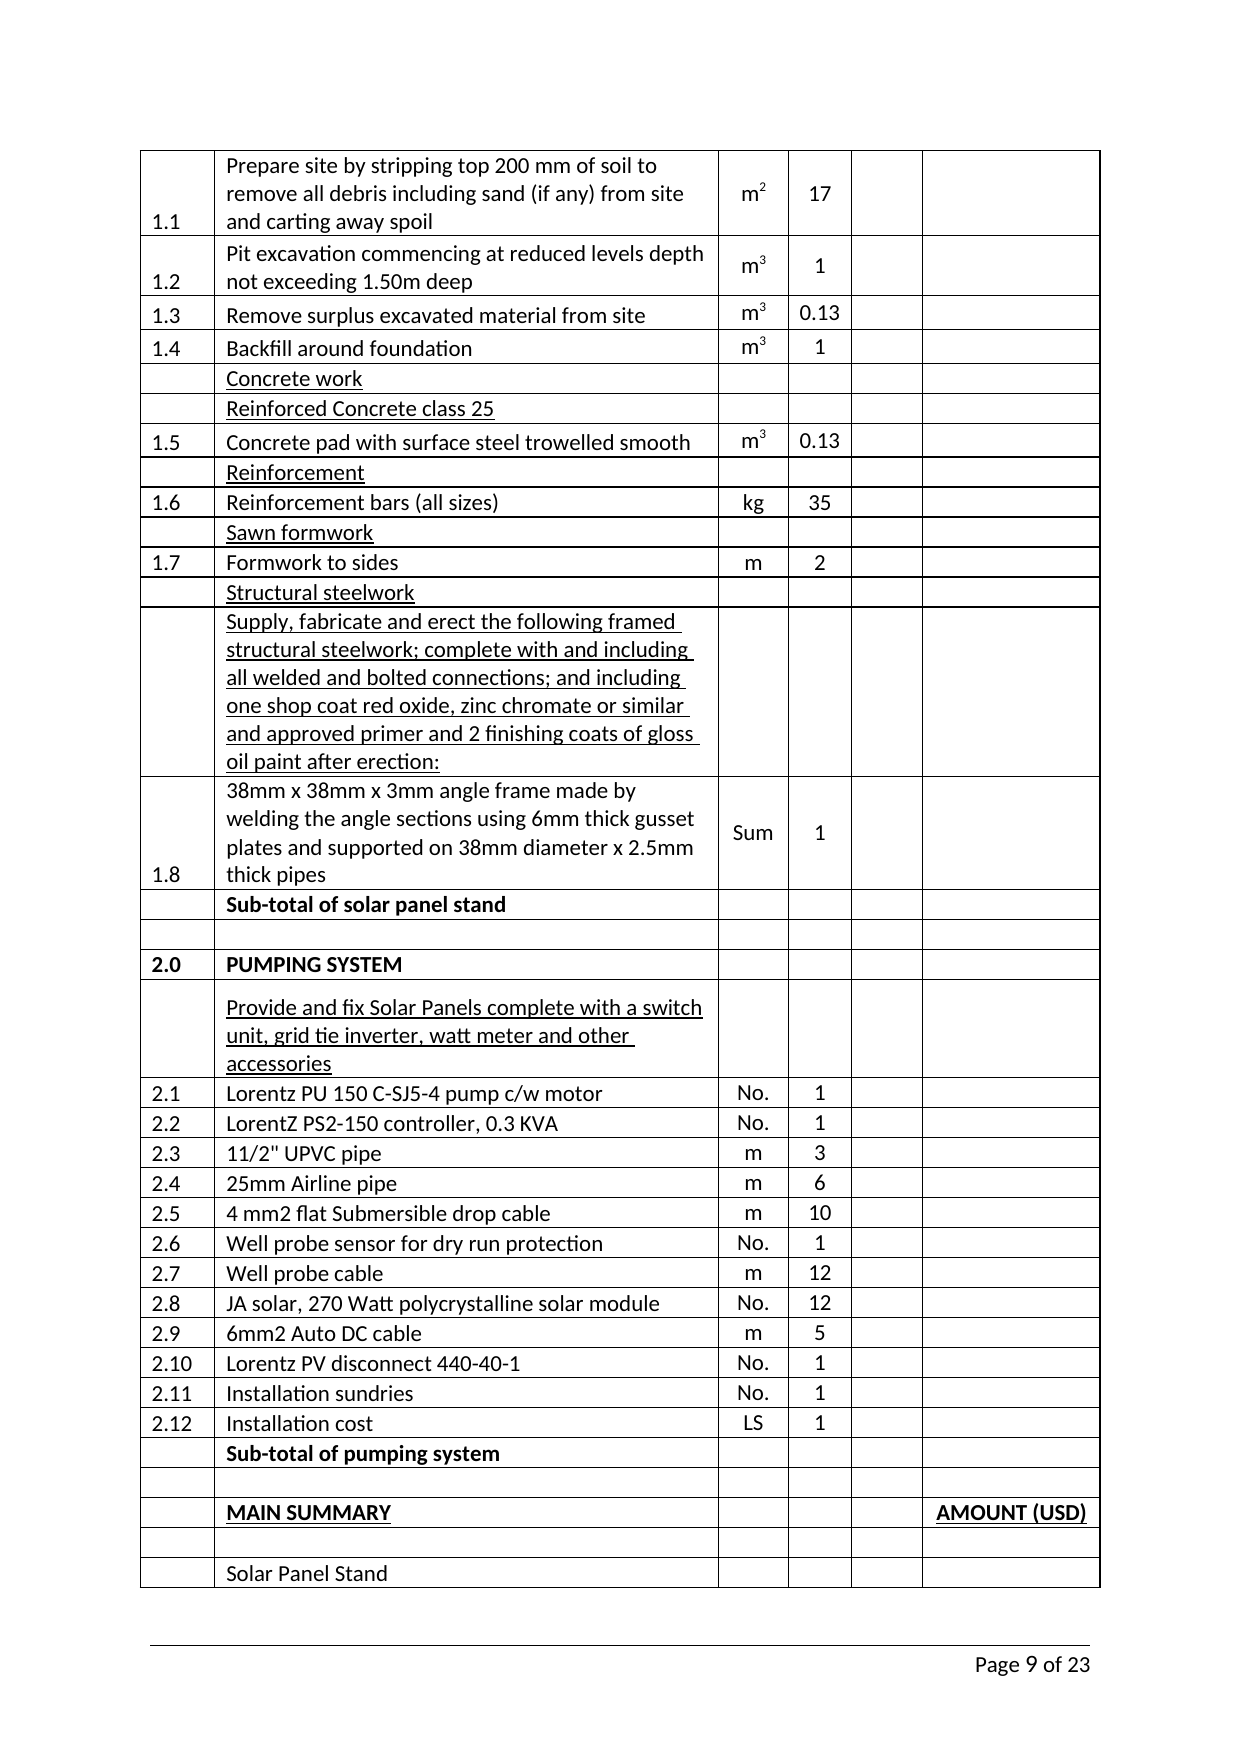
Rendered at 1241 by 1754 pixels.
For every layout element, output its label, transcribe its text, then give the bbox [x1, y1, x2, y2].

table_cell Well probe cable [215, 1258, 718, 1287]
table_cell [852, 1288, 922, 1317]
table_cell [141, 920, 214, 949]
table_cell [852, 1258, 922, 1287]
table_cell m3 [719, 296, 788, 329]
table_cell Formwork to sides [215, 548, 718, 576]
table_cell [141, 578, 214, 606]
table_cell 2.3 [141, 1138, 214, 1167]
table_cell 38mm x 38mm x 3mm angle frame made by welding the angle sections using 6mm thick gusset plates and supported on 38mm diameter x 2.5mm thick pipes [215, 777, 718, 889]
table_cell [852, 518, 922, 546]
table_cell [789, 890, 851, 919]
table_cell [789, 1498, 851, 1527]
table_cell 12 [789, 1258, 851, 1287]
table_cell [852, 1078, 922, 1107]
table_cell Provide and fix Solar Panels complete with a switch unit, grid tie inverter, watt meter and other accessories [215, 980, 718, 1077]
table_cell [852, 1318, 922, 1347]
table_cell [923, 1228, 1099, 1257]
table_cell [852, 1108, 922, 1137]
table_cell [852, 1198, 922, 1227]
table_cell [852, 364, 922, 393]
table_cell [852, 1378, 922, 1407]
table_cell [923, 1348, 1099, 1377]
table_cell [852, 777, 922, 889]
table_cell [923, 488, 1099, 516]
table_cell [789, 608, 851, 776]
table_cell Remove surplus excavated material from site [215, 296, 718, 329]
table_cell 2.6 [141, 1228, 214, 1257]
table_cell 1.4 [141, 330, 214, 363]
table_cell Supply, fabricate and erect the following framed structural steelwork; complete with and including all welded and bolted connections; and including one shop coat red oxide, zinc chromate or similar and approved primer and 2 finishing coats of gloss oil paint after erection: [215, 608, 718, 776]
table_cell [719, 1498, 788, 1527]
table_cell [141, 608, 214, 776]
table_cell [852, 1438, 922, 1467]
table_cell No. [719, 1078, 788, 1107]
table_cell 4 mm2 flat Submersible drop cable [215, 1198, 718, 1227]
table_cell [923, 394, 1099, 423]
table_cell [923, 330, 1099, 363]
table_cell [852, 330, 922, 363]
table_cell [852, 236, 922, 295]
table_cell No. [719, 1228, 788, 1257]
table_cell [719, 980, 788, 1077]
table_cell [141, 1498, 214, 1527]
table_cell 1 [789, 777, 851, 889]
table_cell [789, 364, 851, 393]
table_cell [852, 424, 922, 456]
table_cell [789, 1558, 851, 1587]
table_cell Sub-total of solar panel stand [215, 890, 718, 919]
table_cell 1.5 [141, 424, 214, 456]
table_cell m3 [719, 330, 788, 363]
table_cell [852, 578, 922, 606]
table_cell [923, 777, 1099, 889]
table_cell [923, 1288, 1099, 1317]
table_cell [789, 578, 851, 606]
table_cell [141, 364, 214, 393]
table_cell [923, 1138, 1099, 1167]
table_cell 2.2 [141, 1108, 214, 1137]
table_cell [141, 518, 214, 546]
table_cell 6 [789, 1168, 851, 1197]
table_cell [923, 1168, 1099, 1197]
table_cell m2 [719, 151, 788, 235]
table_cell [789, 458, 851, 486]
table_cell AMOUNT (USD) [923, 1498, 1099, 1527]
table_cell [789, 518, 851, 546]
table_cell [852, 458, 922, 486]
table_cell m [719, 1198, 788, 1227]
table_cell Lorentz PV disconnect 440-40-1 [215, 1348, 718, 1377]
table_cell [141, 890, 214, 919]
table_cell [852, 980, 922, 1077]
table_cell [923, 578, 1099, 606]
table_cell [852, 1348, 922, 1377]
table_cell [852, 1498, 922, 1527]
table_cell 1.7 [141, 548, 214, 576]
table_cell 1 [789, 1108, 851, 1137]
table_cell 2.8 [141, 1288, 214, 1317]
table_cell 1 [789, 1408, 851, 1437]
table_cell 1.3 [141, 296, 214, 329]
table_cell [141, 1438, 214, 1467]
table_cell 12 [789, 1288, 851, 1317]
table_cell 2.10 [141, 1348, 214, 1377]
table_cell [719, 1468, 788, 1497]
table_cell [852, 394, 922, 423]
table_cell m [719, 1168, 788, 1197]
table_cell m3 [719, 424, 788, 456]
table_cell [852, 1168, 922, 1197]
table_cell [789, 950, 851, 979]
table_cell [719, 458, 788, 486]
table_cell 2.9 [141, 1318, 214, 1347]
table_cell [923, 458, 1099, 486]
table_cell Pit excavation commencing at reduced levels depth not exceeding 1.50m deep [215, 236, 718, 295]
table_cell [923, 296, 1099, 329]
table_cell 5 [789, 1318, 851, 1347]
table_cell No. [719, 1348, 788, 1377]
table_cell 1 [789, 1378, 851, 1407]
table_cell 1 [789, 1078, 851, 1107]
table_cell [923, 518, 1099, 546]
table_cell [852, 920, 922, 949]
table_cell [141, 980, 214, 1077]
table_cell kg [719, 488, 788, 516]
table_cell [923, 1108, 1099, 1137]
table_cell 2.1 [141, 1078, 214, 1107]
table_cell [852, 890, 922, 919]
table_cell Reinforcement bars (all sizes) [215, 488, 718, 516]
table_cell Concrete work [215, 364, 718, 393]
table_cell No. [719, 1288, 788, 1317]
table_cell [719, 394, 788, 423]
table_cell Sum [719, 777, 788, 889]
table_cell Sawn formwork [215, 518, 718, 546]
table_cell 2.5 [141, 1198, 214, 1227]
table_cell [852, 296, 922, 329]
table_cell LorentZ PS2-150 controller, 0.3 KVA [215, 1108, 718, 1137]
table_cell [141, 1468, 214, 1497]
table_cell 2.12 [141, 1408, 214, 1437]
table_cell Backfill around foundation [215, 330, 718, 363]
table_cell [923, 608, 1099, 776]
table_cell [215, 1528, 718, 1557]
table_cell 1.6 [141, 488, 214, 516]
table_cell m [719, 1258, 788, 1287]
table_cell [923, 1078, 1099, 1107]
table_cell [852, 608, 922, 776]
table_cell m [719, 1138, 788, 1167]
table_cell 11/2" UPVC pipe [215, 1138, 718, 1167]
table_cell [852, 1408, 922, 1437]
table_cell Lorentz PU 150 C-SJ5-4 pump c/w motor [215, 1078, 718, 1107]
table_cell 2.7 [141, 1258, 214, 1287]
table_cell 2.0 [141, 950, 214, 979]
table_cell [923, 364, 1099, 393]
table_cell Structural steelwork [215, 578, 718, 606]
table_cell [923, 1408, 1099, 1437]
table_cell [719, 1528, 788, 1557]
table_cell [719, 890, 788, 919]
table_cell 1.2 [141, 236, 214, 295]
table_cell [789, 980, 851, 1077]
table_cell 1 [789, 1228, 851, 1257]
table_cell [852, 1528, 922, 1557]
table_cell [923, 1378, 1099, 1407]
table_cell [141, 1558, 214, 1587]
table_cell MAIN SUMMARY [215, 1498, 718, 1527]
table_cell 35 [789, 488, 851, 516]
table_cell [923, 890, 1099, 919]
table_cell Sub-total of pumping system [215, 1438, 718, 1467]
table_cell [852, 1468, 922, 1497]
table_cell No. [719, 1378, 788, 1407]
table_cell Prepare site by stripping top 200 mm of soil to remove all debris including sand (if any) from site and carting away spoil [215, 151, 718, 235]
table_cell [923, 424, 1099, 456]
table_cell 1 [789, 1348, 851, 1377]
table_cell [923, 1468, 1099, 1497]
table_cell [789, 1438, 851, 1467]
table_cell m3 [719, 236, 788, 295]
table_cell 1.8 [141, 777, 214, 889]
table_cell PUMPING SYSTEM [215, 950, 718, 979]
table_cell [923, 1318, 1099, 1347]
table_cell Installation cost [215, 1408, 718, 1437]
table_cell [852, 488, 922, 516]
table_cell 1.1 [141, 151, 214, 235]
table_cell [719, 950, 788, 979]
table_cell [141, 1528, 214, 1557]
table_cell [923, 980, 1099, 1077]
table_cell [789, 920, 851, 949]
table_cell [215, 920, 718, 949]
table_cell 2.4 [141, 1168, 214, 1197]
table_cell Solar Panel Stand [215, 1558, 718, 1587]
table_cell Well probe sensor for dry run protection [215, 1228, 718, 1257]
table_cell [719, 364, 788, 393]
table_cell JA solar, 270 Watt polycrystalline solar module [215, 1288, 718, 1317]
table_cell [923, 548, 1099, 576]
table_cell [719, 1438, 788, 1467]
table_cell [852, 548, 922, 576]
table_cell [789, 1468, 851, 1497]
table_cell [923, 950, 1099, 979]
table_cell [719, 518, 788, 546]
table_cell [141, 394, 214, 423]
table_cell [923, 1198, 1099, 1227]
table_cell [719, 920, 788, 949]
table_cell m [719, 548, 788, 576]
table_cell [719, 1558, 788, 1587]
table_cell Installation sundries [215, 1378, 718, 1407]
table_cell m [719, 1318, 788, 1347]
table_cell [923, 1258, 1099, 1287]
table_cell 3 [789, 1138, 851, 1167]
table_cell [923, 236, 1099, 295]
table_cell [852, 950, 922, 979]
table_cell [923, 1528, 1099, 1557]
table_cell LS [719, 1408, 788, 1437]
table_cell [789, 394, 851, 423]
table_cell [852, 1138, 922, 1167]
table_cell [923, 920, 1099, 949]
table_cell Reinforcement [215, 458, 718, 486]
table_cell 1 [789, 236, 851, 295]
table_cell [923, 1438, 1099, 1467]
table_cell No. [719, 1108, 788, 1137]
table_cell [923, 1558, 1099, 1587]
table_cell [719, 578, 788, 606]
table_cell 17 [789, 151, 851, 235]
table_cell 10 [789, 1198, 851, 1227]
table_cell [852, 1558, 922, 1587]
table_cell 1 [789, 330, 851, 363]
table_cell [141, 458, 214, 486]
table_cell 2.11 [141, 1378, 214, 1407]
table_cell Concrete pad with surface steel trowelled smooth [215, 424, 718, 456]
table_cell [215, 1468, 718, 1497]
table_cell [852, 1228, 922, 1257]
table_cell [923, 151, 1099, 235]
table_cell 0.13 [789, 424, 851, 456]
table_cell [719, 608, 788, 776]
table_cell 25mm Airline pipe [215, 1168, 718, 1197]
table_cell [789, 1528, 851, 1557]
table_cell Reinforced Concrete class 25 [215, 394, 718, 423]
table_cell 2 [789, 548, 851, 576]
table_cell 0.13 [789, 296, 851, 329]
table_cell [852, 151, 922, 235]
table_cell 6mm2 Auto DC cable [215, 1318, 718, 1347]
